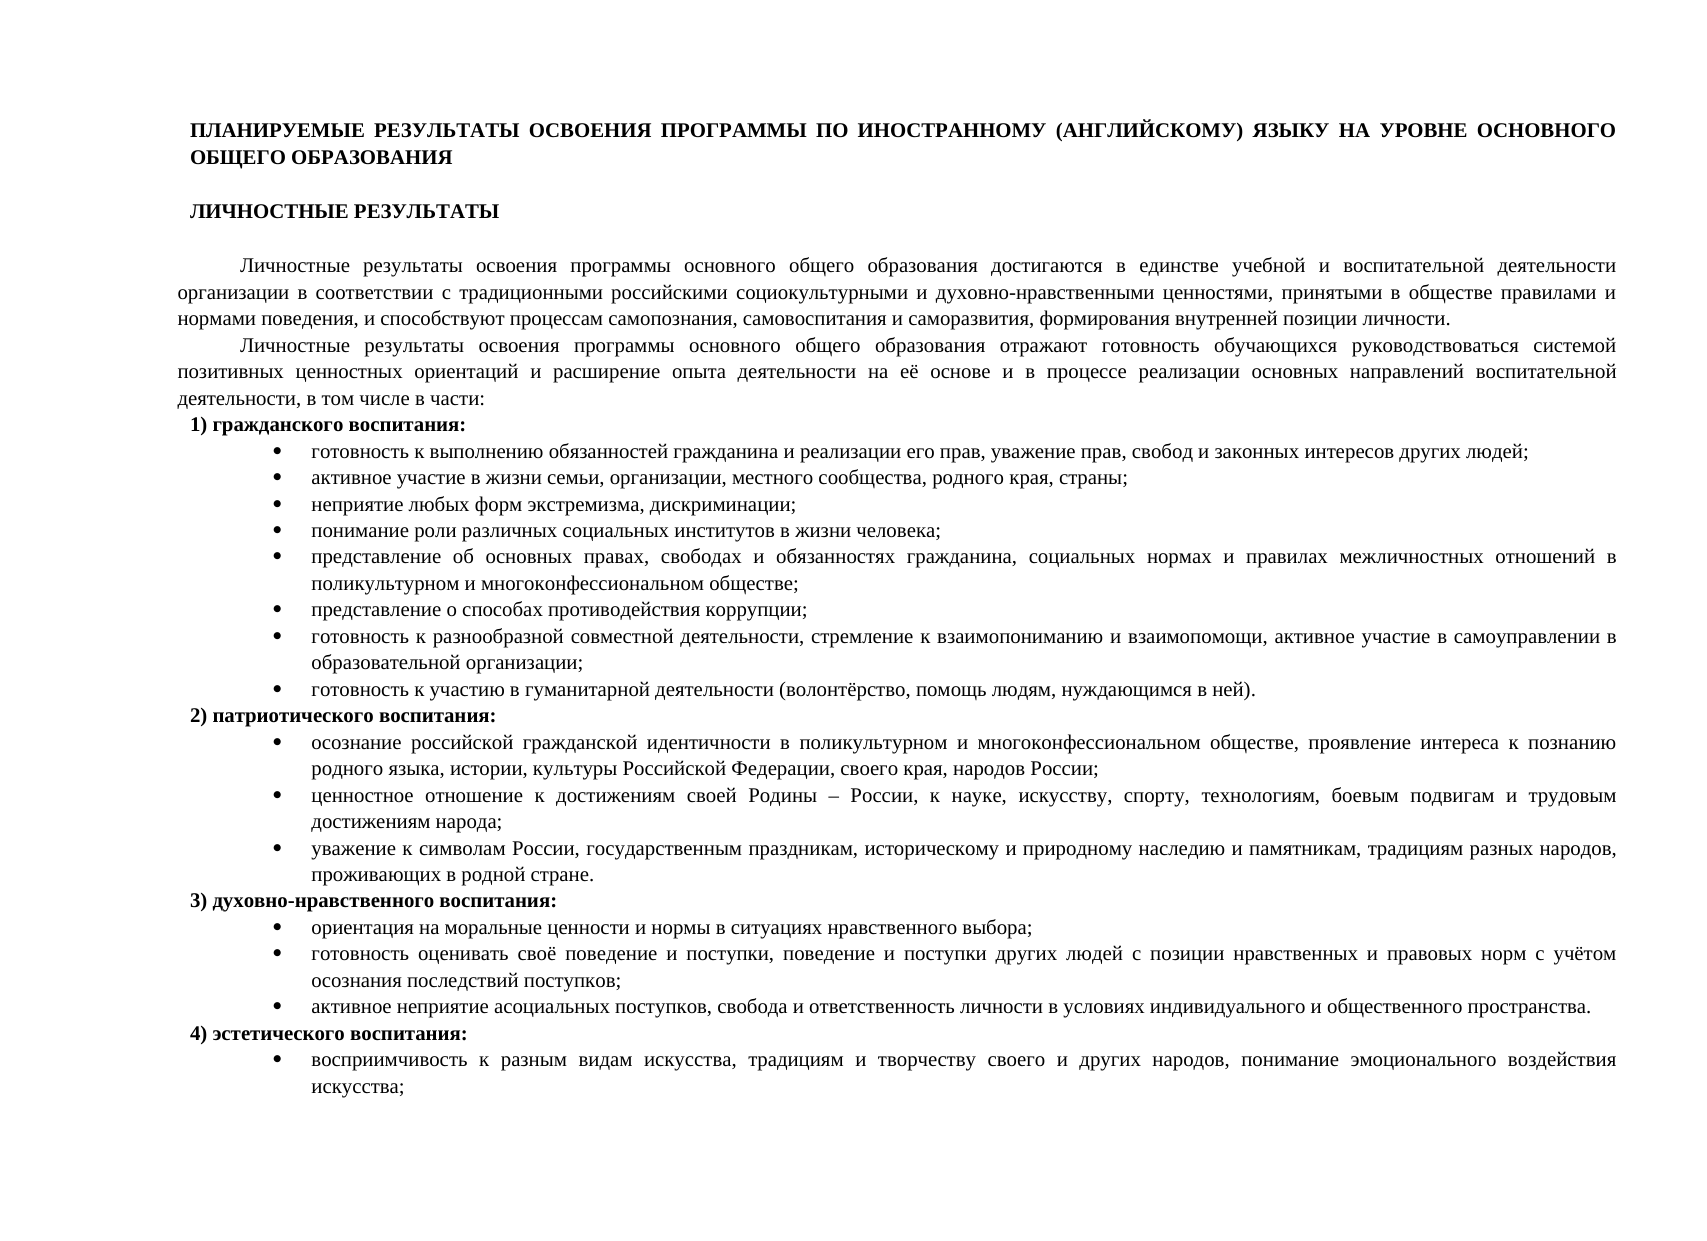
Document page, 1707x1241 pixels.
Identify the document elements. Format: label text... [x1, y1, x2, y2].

list осознание российской гражданской идентичности в поликультурном и многоконфессиональном обществе, проявление интереса к познанию родного языка, истории, культуры Российской Федерации, своего края, народов России; [274, 729, 1618, 780]
list понимание роли различных социальных институтов в жизни человека; [274, 518, 1618, 542]
text Личностные результаты освоения программы основного общего образования достигаются в единстве учебной и воспитательной деятельности организации в соответствии с традиционными российскими социокультурными и духовно-нравственными ценностями, принятыми в обществе правилами и нормами поведения, и способствуют процессам самопознания, самовоспитания и саморазвития, формирования внутренней позиции личности. [177, 253, 1618, 330]
list ценностное отношение к достижениям своей Родины – России, к науке, искусству, спорту, технологиям, боевым подвигам и трудовым достижениям народа; [274, 782, 1618, 833]
list готовность оценивать своё поведение и поступки, поведение и поступки других людей с позиции нравственных и правовых норм с учётом осознания последствий поступков; [274, 941, 1618, 992]
list ориентация на моральные ценности и нормы в ситуациях нравственного выбора; [274, 915, 1618, 939]
text 3) духовно-нравственного воспитания: [190, 888, 1618, 912]
list готовность к разнообразной совместной деятельности, стремление к взаимопониманию и взаимопомощи, активное участие в самоуправлении в образовательной организации; [274, 624, 1618, 674]
list уважение к символам России, государственным праздникам, историческому и природному наследию и памятникам, традициям разных народов, проживающих в родной стране. [274, 835, 1618, 886]
text ЛИЧНОСТНЫЕ РЕЗУЛЬТАТЫ [190, 199, 1618, 223]
text ПЛАНИРУЕМЫЕ РЕЗУЛЬТАТЫ ОСВОЕНИЯ ПРОГРАММЫ ПО ИНОСТРАННОМУ (АНГЛИЙСКОМУ) ЯЗЫКУ НА УРОВНЕ ОСНОВНОГО ОБЩЕГО ОБРАЗОВАНИЯ [190, 118, 1618, 169]
list активное неприятие асоциальных поступков, свобода и ответственность личности в условиях индивидуального и общественного пространства. [274, 994, 1618, 1018]
list готовность к выполнению обязанностей гражданина и реализации его прав, уважение прав, свобод и законных интересов других людей; [274, 438, 1618, 463]
list представление о способах противодействия коррупции; [274, 597, 1618, 621]
text 4) эстетического воспитания: [190, 1021, 1618, 1045]
list неприятие любых форм экстремизма, дискриминации; [274, 491, 1618, 516]
text Личностные результаты освоения программы основного общего образования отражают готовность обучающихся руководствоваться системой позитивных ценностных ориентаций и расширение опыта деятельности на её основе и в процессе реализации основных направлений воспитательной деятельности, в том числе в части: [177, 333, 1618, 410]
list активное участие в жизни семьи, организации, местного сообщества, родного края, страны; [274, 465, 1618, 489]
list представление об основных правах, свободах и обязанностях гражданина, социальных нормах и правилах межличностных отношений в поликультурном и многоконфессиональном обществе; [274, 544, 1618, 595]
text 2) патриотического воспитания: [190, 703, 1618, 727]
list восприимчивость к разным видам искусства, традициям и творчеству своего и других народов, понимание эмоционального воздействия искусства; [274, 1047, 1618, 1098]
text 1) гражданского воспитания: [190, 412, 1618, 436]
list готовность к участию в гуманитарной деятельности (волонтёрство, помощь людям, нуждающимся в ней). [274, 677, 1618, 701]
